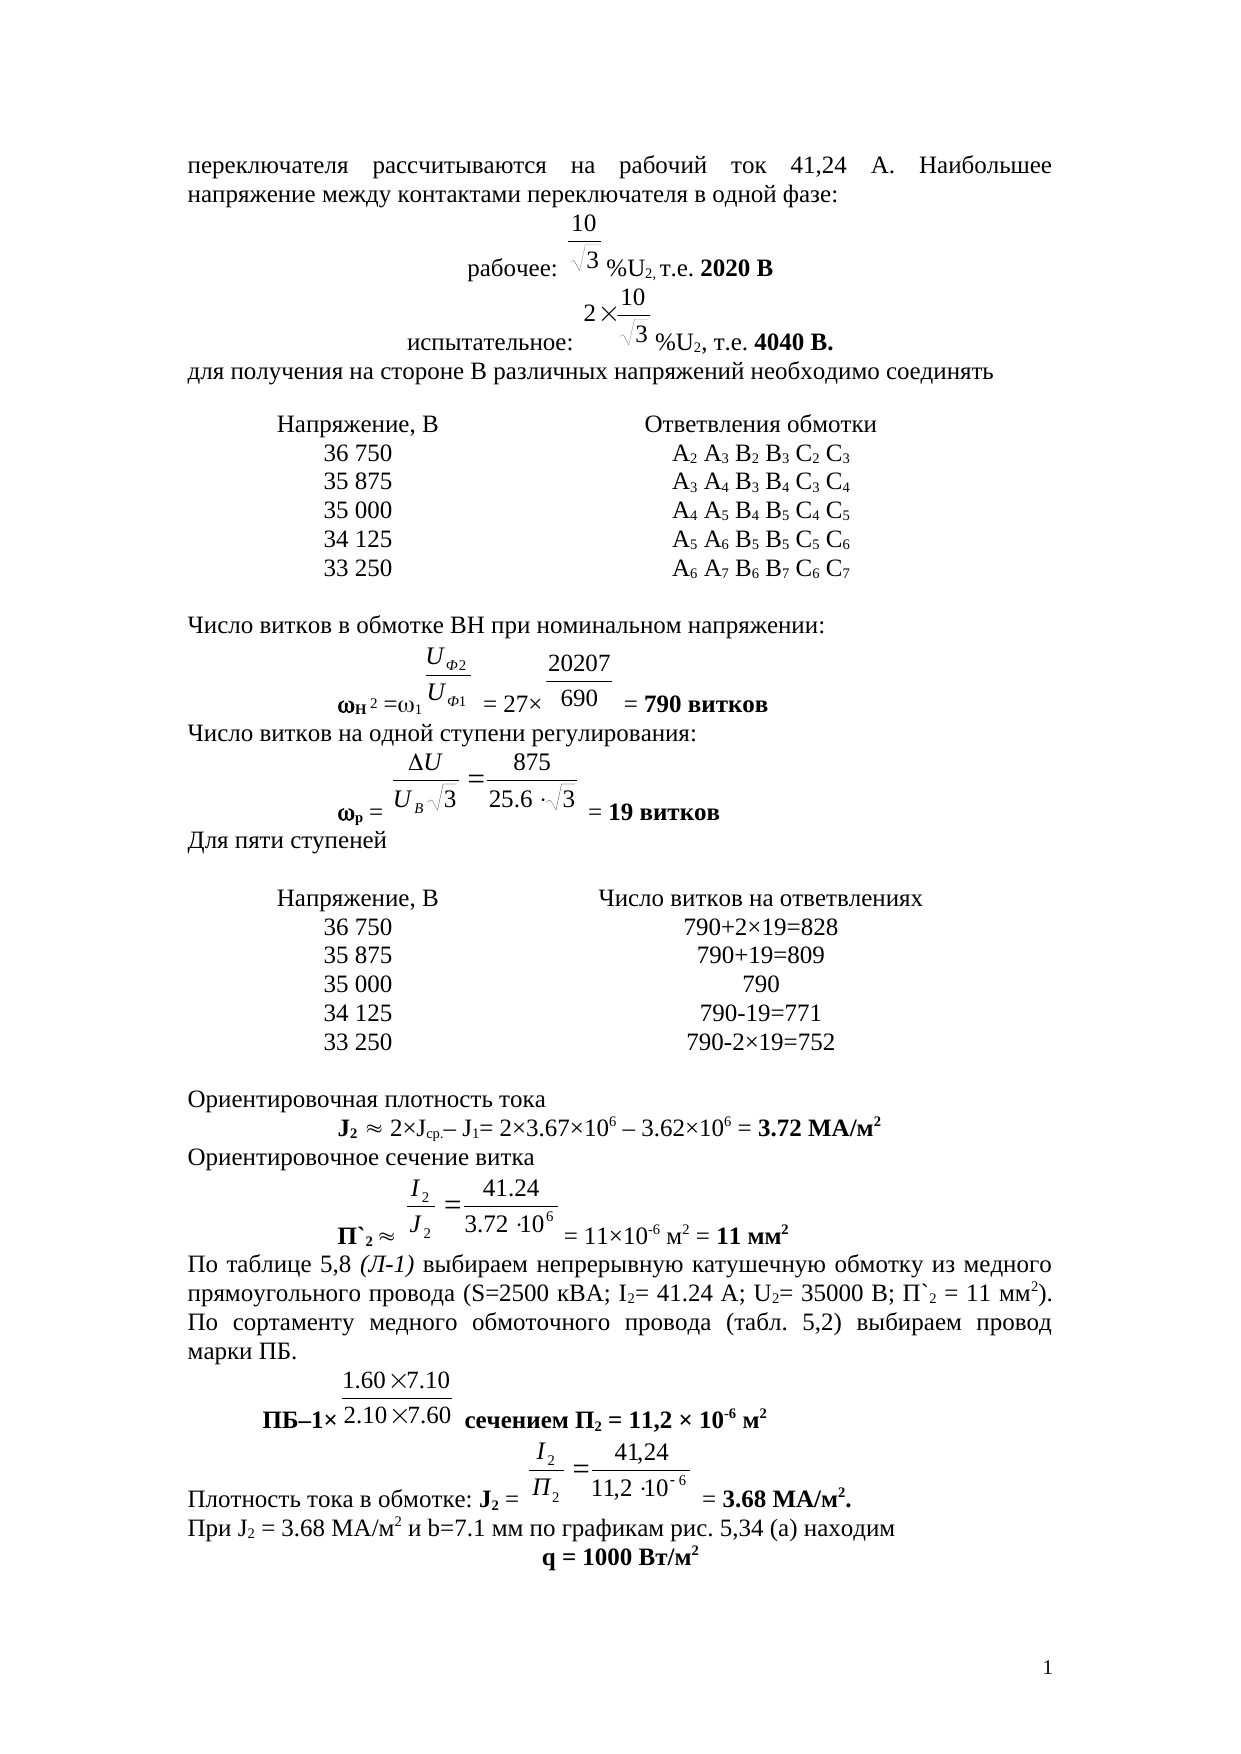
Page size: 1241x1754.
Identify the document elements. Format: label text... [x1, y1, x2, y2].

text рабочее: %U2, т.е. 2020 В [187, 207, 1053, 282]
text Плотность тока в обмотке: J2 = = 3.68 МА/м2. [187, 1434, 1053, 1513]
text для получения на стороне В различных напряжений необходимо соединять [187, 356, 1053, 385]
text q = 1000 Вт/м2 [187, 1542, 1053, 1571]
table_cell 35 000 [217, 969, 498, 998]
table_cell 36 750 [217, 438, 498, 466]
text Для пяти ступеней [187, 826, 1053, 854]
text Число витков в обмотке ВН при номинальном напряжении: [187, 610, 1053, 639]
text Ориентировочная плотность тока [187, 1084, 1053, 1113]
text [187, 150, 1053, 207]
table_cell A6 A7 B6 B7 C6 C7 [498, 553, 1023, 581]
table_cell 35 875 [217, 466, 498, 495]
table_cell 34 125 [217, 998, 498, 1027]
table_header Ответвления обмотки [498, 409, 1023, 438]
table_cell 35 000 [217, 495, 498, 524]
text При J2 = 3.68 МА/м2 и b=7.1 мм по графикам рис. 5,34 (а) находим [187, 1513, 1053, 1542]
text ПБ–1× сечением П2 = 11,2 × 10-6 м2 [262, 1364, 1053, 1434]
text H=1 = 27× = 790 витков [337, 639, 1053, 718]
table_header Число витков на ответвлениях [498, 883, 1023, 912]
table_header Напряжение, В [217, 883, 498, 912]
table_cell 34 125 [217, 524, 498, 553]
table_cell A3 A4 B3 B4 C3 C4 [498, 466, 1023, 495]
table_cell A4 A5 B4 B5 C4 C5 [498, 495, 1023, 524]
text По таблице 5,8 (Л-1) выбираем непрерывную катушечную обмотку из медного прямоугольного провода (S=2500 кВА; I2= 41.24 A; U2= 35000 B; П`2 = 11 мм2). По сортаменту медного обмоточного провода (табл. 5,2) выбираем провод марки ПБ. [187, 1249, 1053, 1364]
table_cell 35 875 [217, 941, 498, 969]
table_cell 33 250 [217, 1027, 498, 1056]
table_cell 790-19=771 [498, 998, 1023, 1027]
table_cell 33 250 [217, 553, 498, 581]
table_cell 790+2×19=828 [498, 912, 1023, 941]
text П`2 = 11×10-6 м2 = 11 мм2 [337, 1171, 1053, 1249]
table_header Напряжение, В [217, 409, 498, 438]
table_cell A2 A3 B2 B3 C2 C3 [498, 438, 1023, 466]
table_cell A5 A6 B5 B5 C5 C6 [498, 524, 1023, 553]
text Ориентировочное сечение витка [187, 1142, 1053, 1171]
table_cell 790-2×19=752 [498, 1027, 1023, 1056]
table_cell 790+19=809 [498, 941, 1023, 969]
text р = = 19 витков [337, 747, 1053, 826]
text испытательное: %U2, т.е. 4040 В. [187, 282, 1053, 356]
table_cell 790 [498, 969, 1023, 998]
text J2 2×Jср.– J1= 2×3.67×106 – 3.62×106 = 3.72 МА/м2 [337, 1113, 1053, 1142]
table_cell 36 750 [217, 912, 498, 941]
text Число витков на одной ступени регулирования: [187, 718, 1053, 747]
